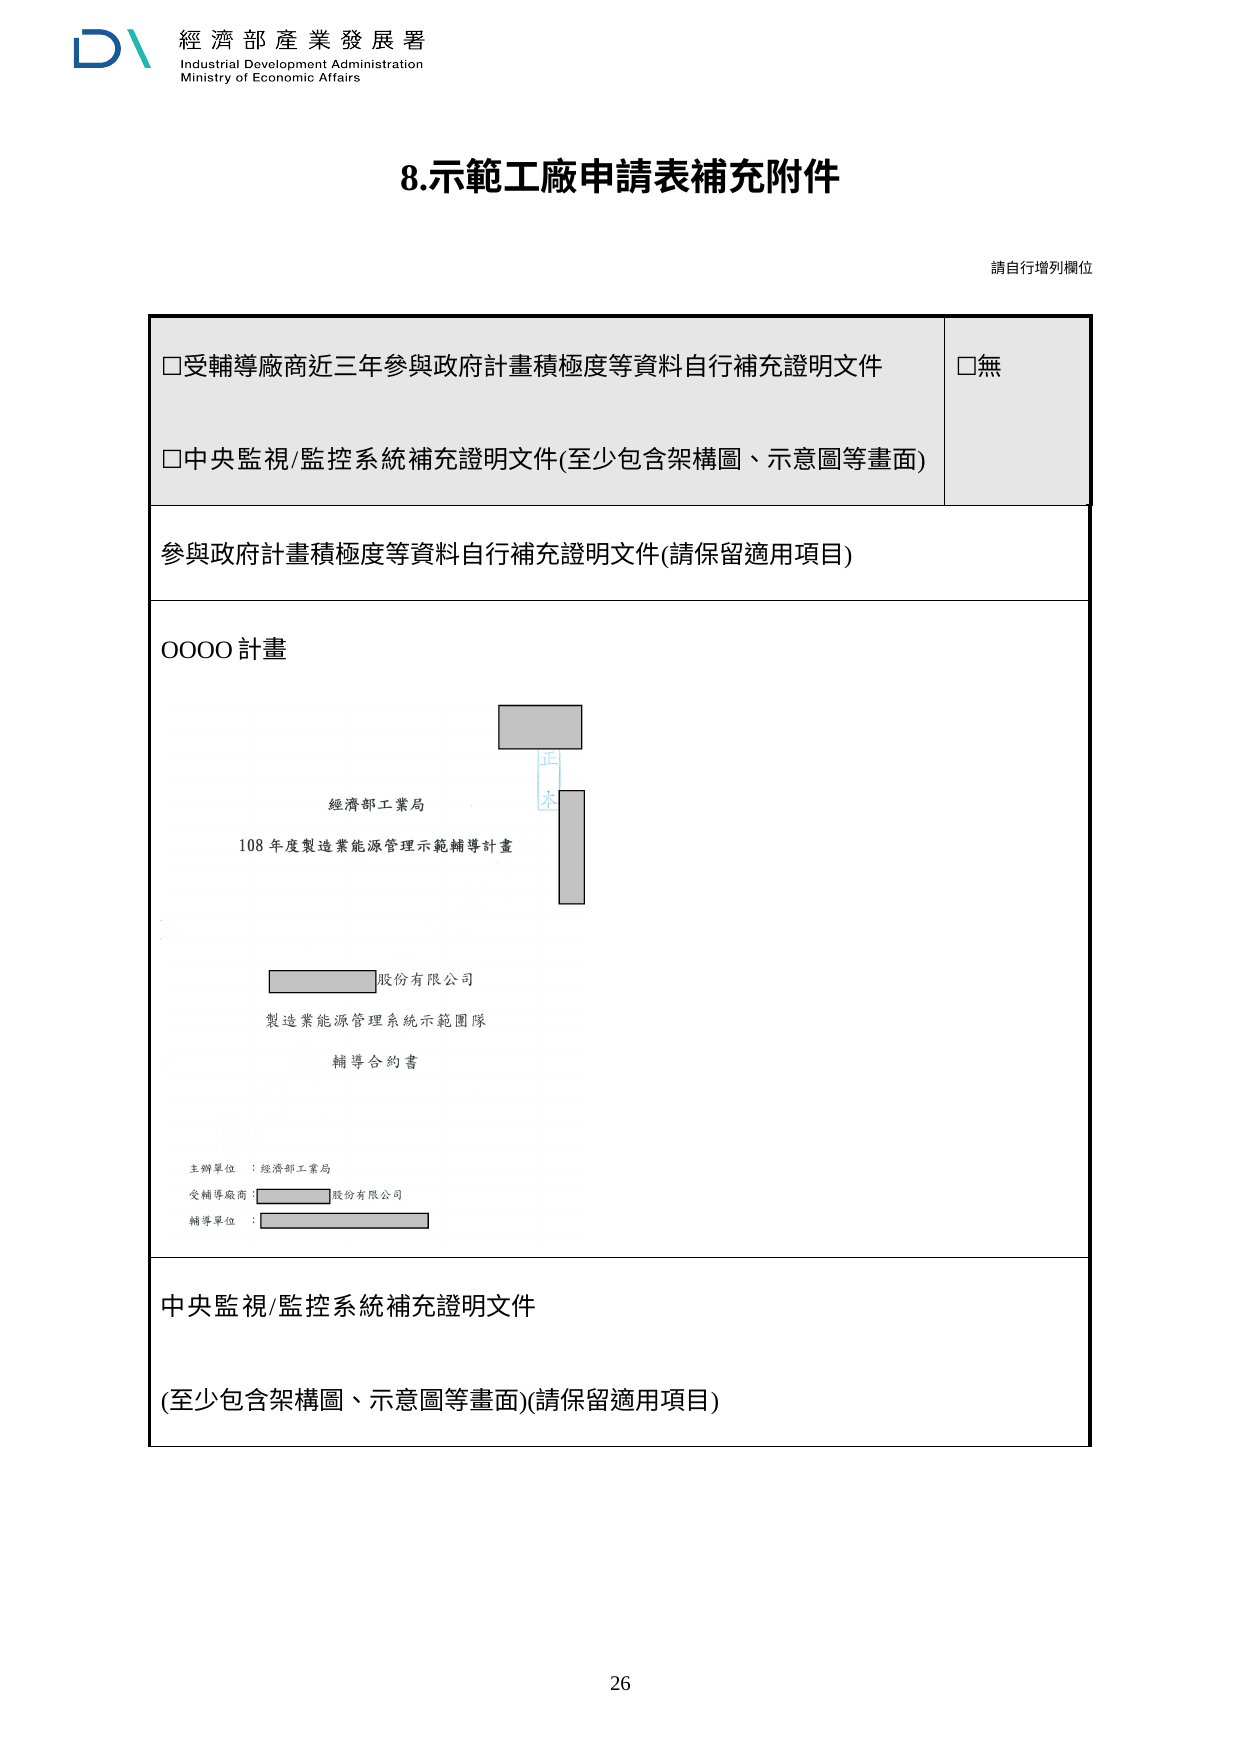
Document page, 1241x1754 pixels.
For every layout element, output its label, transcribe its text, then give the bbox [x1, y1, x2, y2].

text 請自行增列欄位 [148, 221, 1092, 314]
table_cell 中央監視/監控系統補充證明文件 (至少包含架構圖、示意圖等畫面)(請保留適用項目) [151, 1258, 1088, 1446]
table_header 受輔導廠商近三年參與政府計畫積極度等資料自行補充證明文件 中央監視/監控系統補充證明文件(至少包含架構圖、示意圖等畫面) [151, 318, 944, 505]
subtitle 8.示範工廠申請表補充附件 [148, 127, 1092, 221]
table_header 無 [945, 318, 1089, 505]
picture [160, 700, 586, 1251]
table_cell OOOO計畫 [151, 601, 1088, 1257]
table_cell 參與政府計畫積極度等資料自行補充證明文件(請保留適用項目) [151, 506, 1088, 600]
picture [73, 29, 425, 84]
